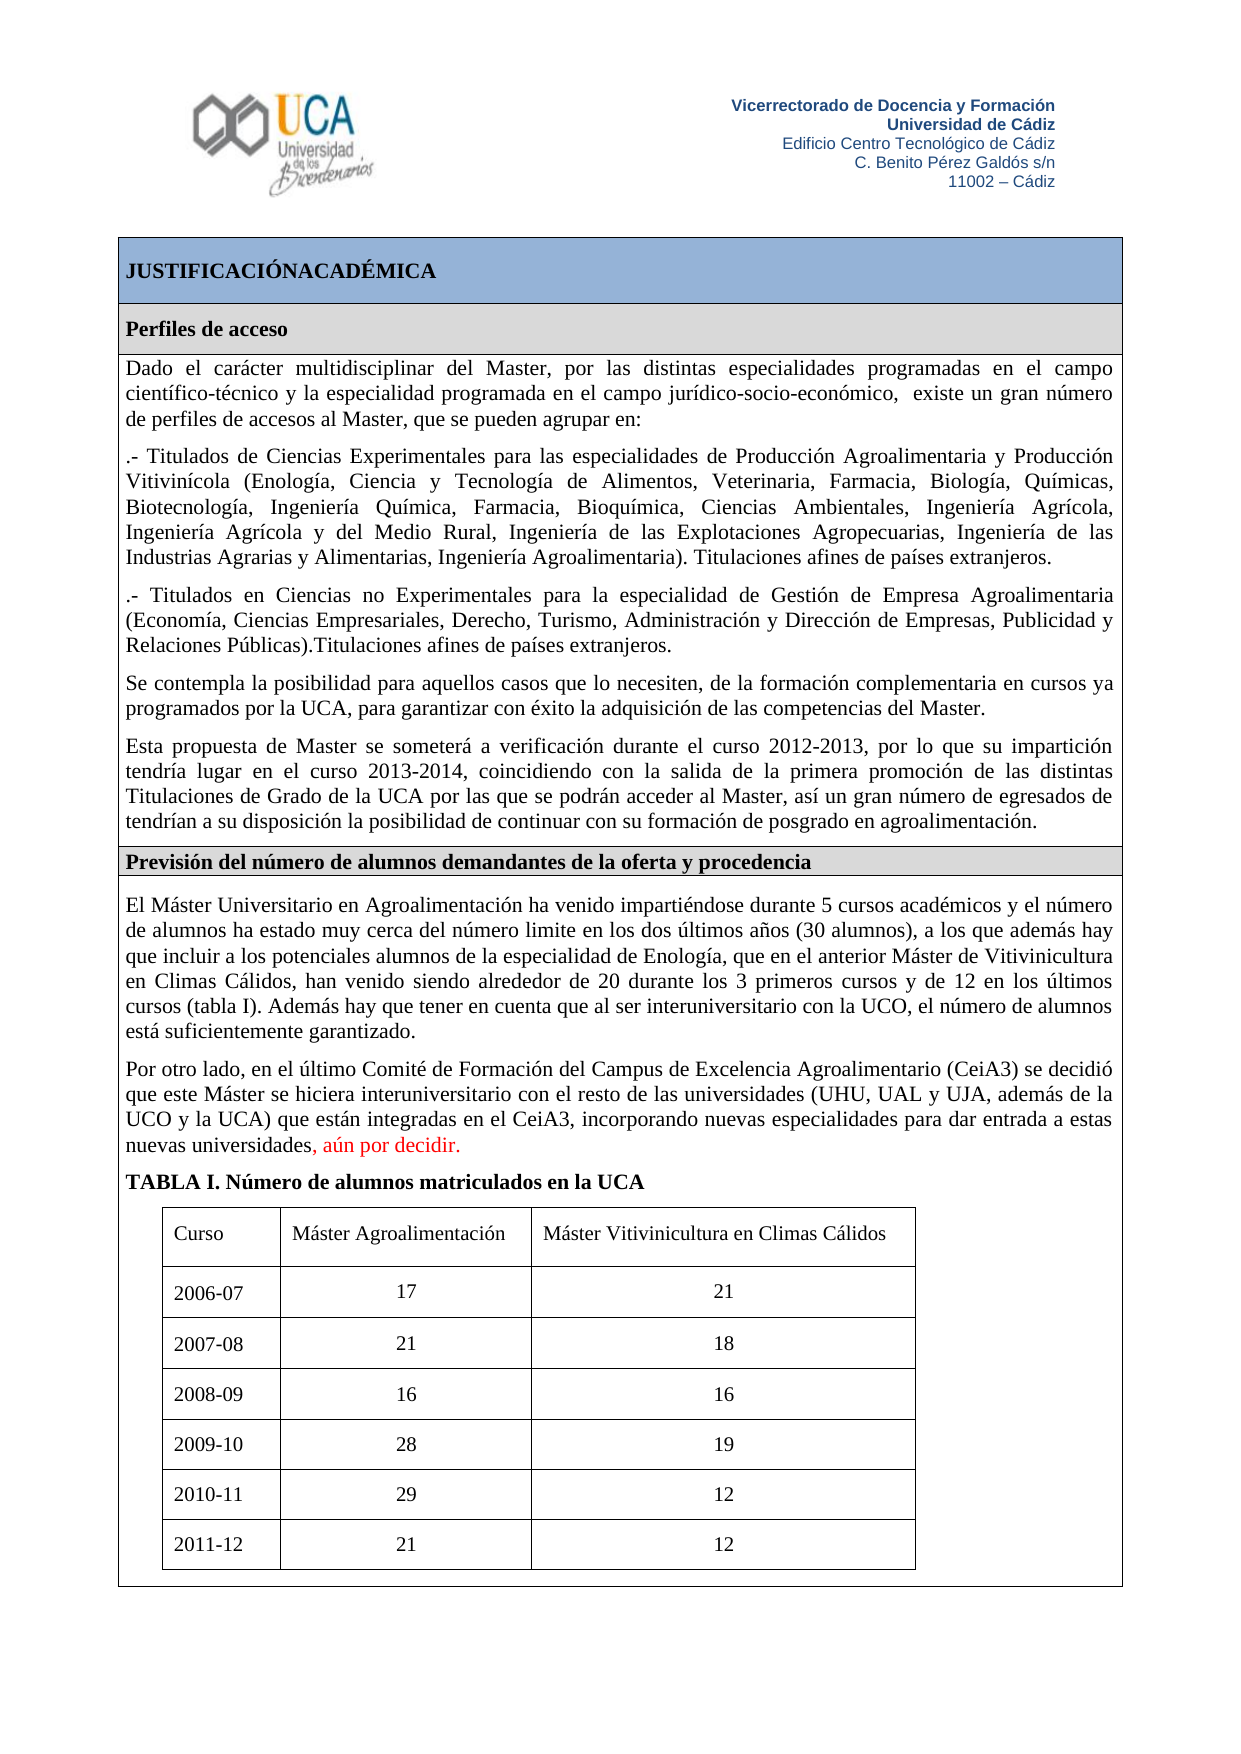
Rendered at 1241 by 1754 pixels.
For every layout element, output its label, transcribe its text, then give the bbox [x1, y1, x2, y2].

picture [177, 73, 389, 213]
table_cell JUSTIFICACIÓNACADÉMICA [119, 238, 1122, 303]
table_cell Perfiles de acceso [119, 304, 1122, 354]
table_cell Previsión del número de alumnos demandantes de la oferta y procedencia [119, 847, 1122, 875]
table_cell El Máster Universitario en Agroalimentación ha venido impartiéndose durante 5 cursos académicos y el número de alumnos ha estado muy cerca del número limite en los dos últimos años (30 alumnos), a los que además hay que incluir a los potenciales alumnos de la especialidad de Enología, que en el anterior Máster de Vitivinicultura en Climas Cálidos, han venido siendo alrededor de 20 durante los 3 primeros cursos y de 12 en los últimos cursos (tabla I). Además hay que tener en cuenta que al ser interuniversitario con la UCO, el número de alumnos está suficientemente garantizado. Por otro lado, en el último Comité de Formación del Campus de Excelencia Agroalimentario (CeiA3) se decidió que este Máster se hiciera interuniversitario con el resto de las universidades (UHU, UAL y UJA, además de la UCO y la UCA) que están integradas en el CeiA3, incorporando nuevas especialidades para dar entrada a estas nuevas universidades, aún por decidir. TABLA I. Número de alumnos matriculados en la UCA [119, 876, 1122, 1586]
table_cell Dado el carácter multidisciplinar del Master, por las distintas especialidades programadas en el campo científico-técnico y la especialidad programada en el campo jurídico-socio-económico, existe un gran número de perfiles de accesos al Master, que se pueden agrupar en: .- Titulados de Ciencias Experimentales para las especialidades de Producción Agroalimentaria y Producción Vitivinícola (Enología, Ciencia y Tecnología de Alimentos, Veterinaria, Farmacia, Biología, Químicas, Biotecnología, Ingeniería Química, Farmacia, Bioquímica, Ciencias Ambientales, Ingeniería Agrícola, Ingeniería Agrícola y del Medio Rural, Ingeniería de las Explotaciones Agropecuarias, Ingeniería de las Industrias Agrarias y Alimentarias, Ingeniería Agroalimentaria). Titulaciones afines de países extranjeros. .- Titulados en Ciencias no Experimentales para la especialidad de Gestión de Empresa Agroalimentaria (Economía, Ciencias Empresariales, Derecho, Turismo, Administración y Dirección de Empresas, Publicidad y Relaciones Públicas).Titulaciones afines de países extranjeros. Se contempla la posibilidad para aquellos casos que lo necesiten, de la formación complementaria en cursos ya programados por la UCA, para garantizar con éxito la adquisición de las competencias del Master. Esta propuesta de Master se someterá a verificación durante el curso 2012-2013, por lo que su impartición tendría lugar en el curso 2013-2014, coincidiendo con la salida de la primera promoción de las distintas Titulaciones de Grado de la UCA por las que se podrán acceder al Master, así un gran número de egresados de tendrían a su disposición la posibilidad de continuar con su formación de posgrado en agroalimentación. [119, 355, 1122, 846]
